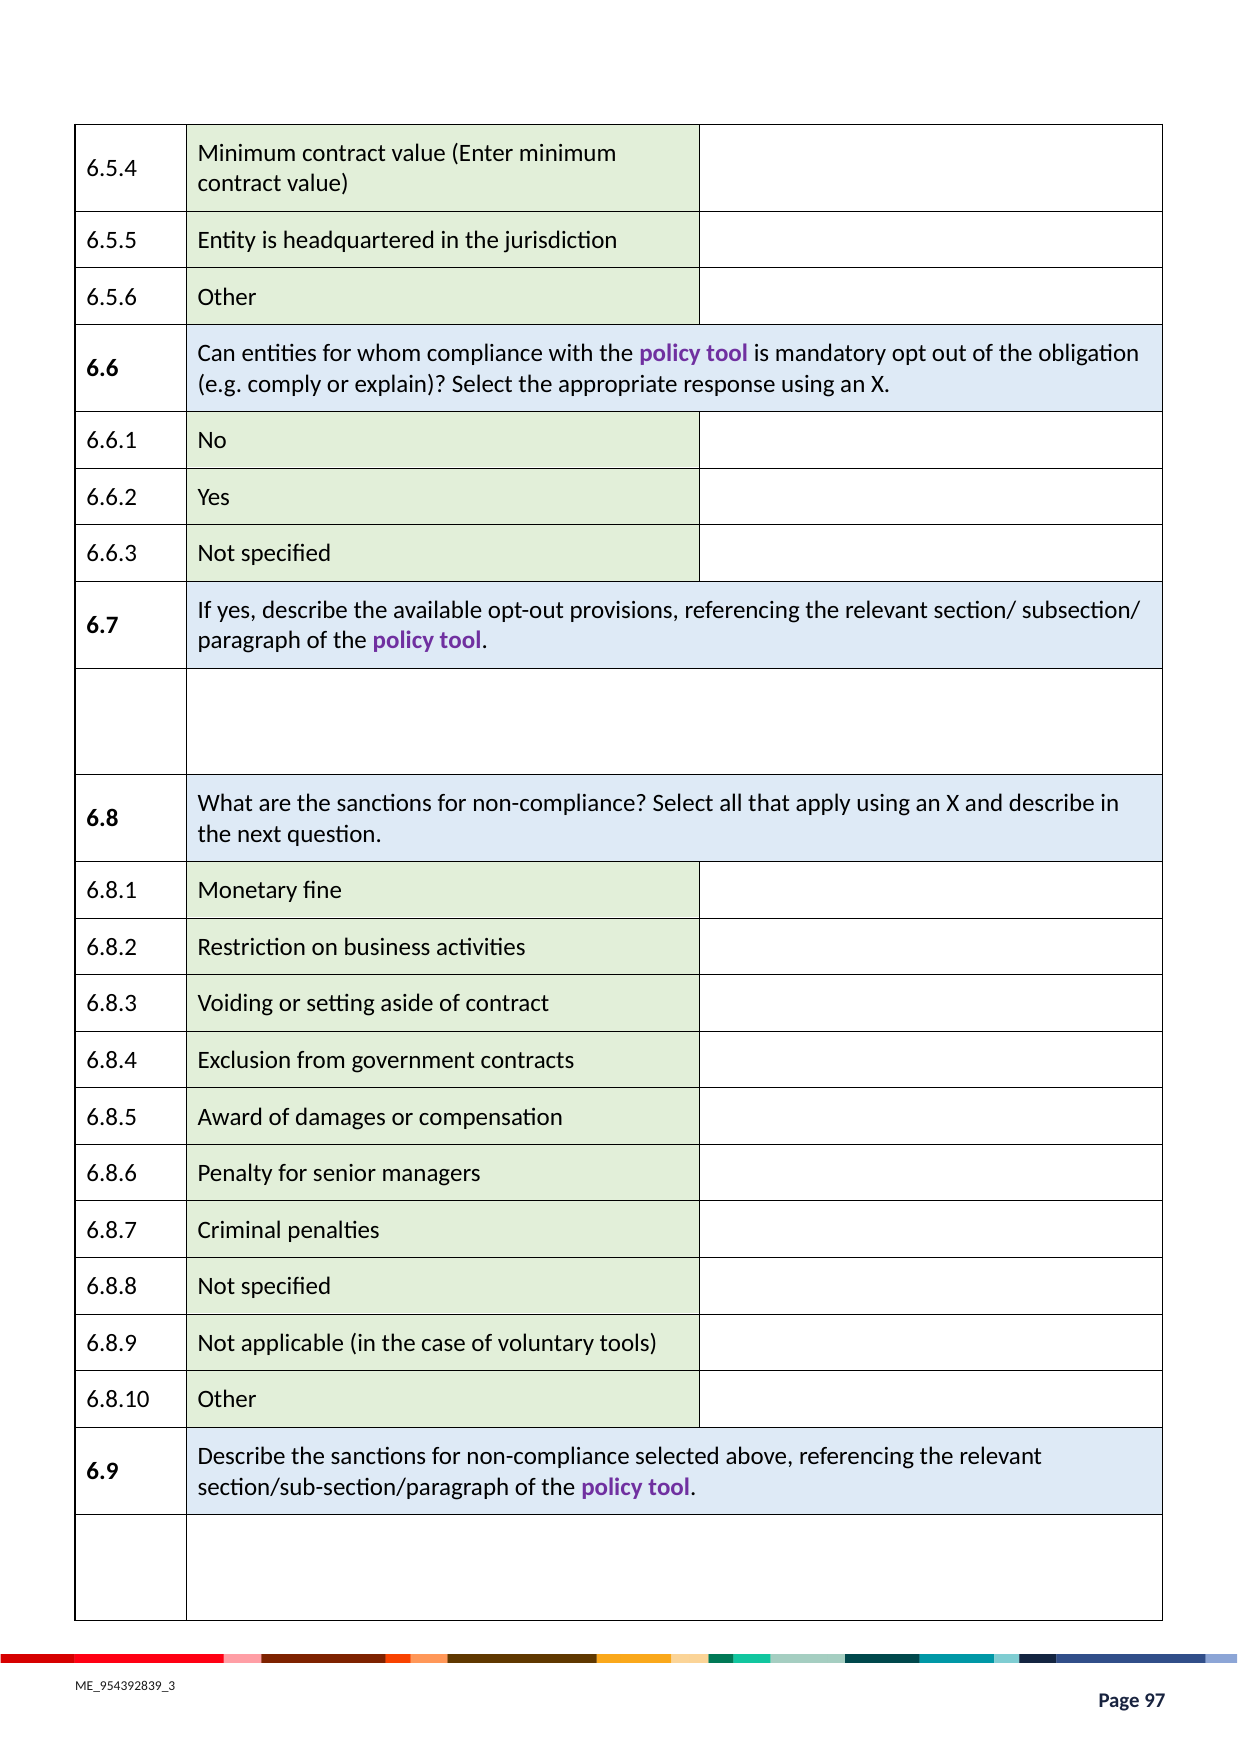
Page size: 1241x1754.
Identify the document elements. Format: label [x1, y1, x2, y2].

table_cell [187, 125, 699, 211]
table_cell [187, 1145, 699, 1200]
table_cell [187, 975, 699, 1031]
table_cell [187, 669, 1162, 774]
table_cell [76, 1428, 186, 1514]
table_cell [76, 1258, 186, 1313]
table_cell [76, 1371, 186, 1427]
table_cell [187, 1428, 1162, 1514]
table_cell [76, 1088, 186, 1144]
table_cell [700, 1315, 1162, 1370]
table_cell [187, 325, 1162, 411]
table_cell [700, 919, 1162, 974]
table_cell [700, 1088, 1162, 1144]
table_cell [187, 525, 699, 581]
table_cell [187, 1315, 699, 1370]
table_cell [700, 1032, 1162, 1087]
picture [0, 1654, 1236, 1663]
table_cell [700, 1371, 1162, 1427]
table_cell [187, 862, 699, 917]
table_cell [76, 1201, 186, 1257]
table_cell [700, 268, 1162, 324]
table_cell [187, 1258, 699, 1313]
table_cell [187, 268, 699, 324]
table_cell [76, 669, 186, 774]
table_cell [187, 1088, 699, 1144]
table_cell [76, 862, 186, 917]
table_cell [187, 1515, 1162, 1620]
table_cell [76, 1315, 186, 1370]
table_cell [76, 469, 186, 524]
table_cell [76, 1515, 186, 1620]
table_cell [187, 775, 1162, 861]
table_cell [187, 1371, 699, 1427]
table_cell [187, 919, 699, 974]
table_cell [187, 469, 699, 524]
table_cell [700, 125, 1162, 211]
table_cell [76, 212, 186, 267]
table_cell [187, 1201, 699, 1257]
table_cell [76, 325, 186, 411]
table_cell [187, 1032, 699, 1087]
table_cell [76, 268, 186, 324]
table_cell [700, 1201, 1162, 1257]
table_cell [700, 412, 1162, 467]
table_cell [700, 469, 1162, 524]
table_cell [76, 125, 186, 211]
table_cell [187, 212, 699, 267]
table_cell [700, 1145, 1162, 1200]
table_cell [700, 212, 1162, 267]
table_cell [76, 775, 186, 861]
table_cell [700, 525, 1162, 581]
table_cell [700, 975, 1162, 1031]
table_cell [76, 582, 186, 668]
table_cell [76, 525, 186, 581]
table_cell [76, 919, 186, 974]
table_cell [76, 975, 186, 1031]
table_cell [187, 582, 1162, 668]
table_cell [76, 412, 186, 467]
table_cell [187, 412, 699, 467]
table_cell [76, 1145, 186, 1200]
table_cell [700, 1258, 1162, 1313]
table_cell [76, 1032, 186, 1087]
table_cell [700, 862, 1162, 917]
